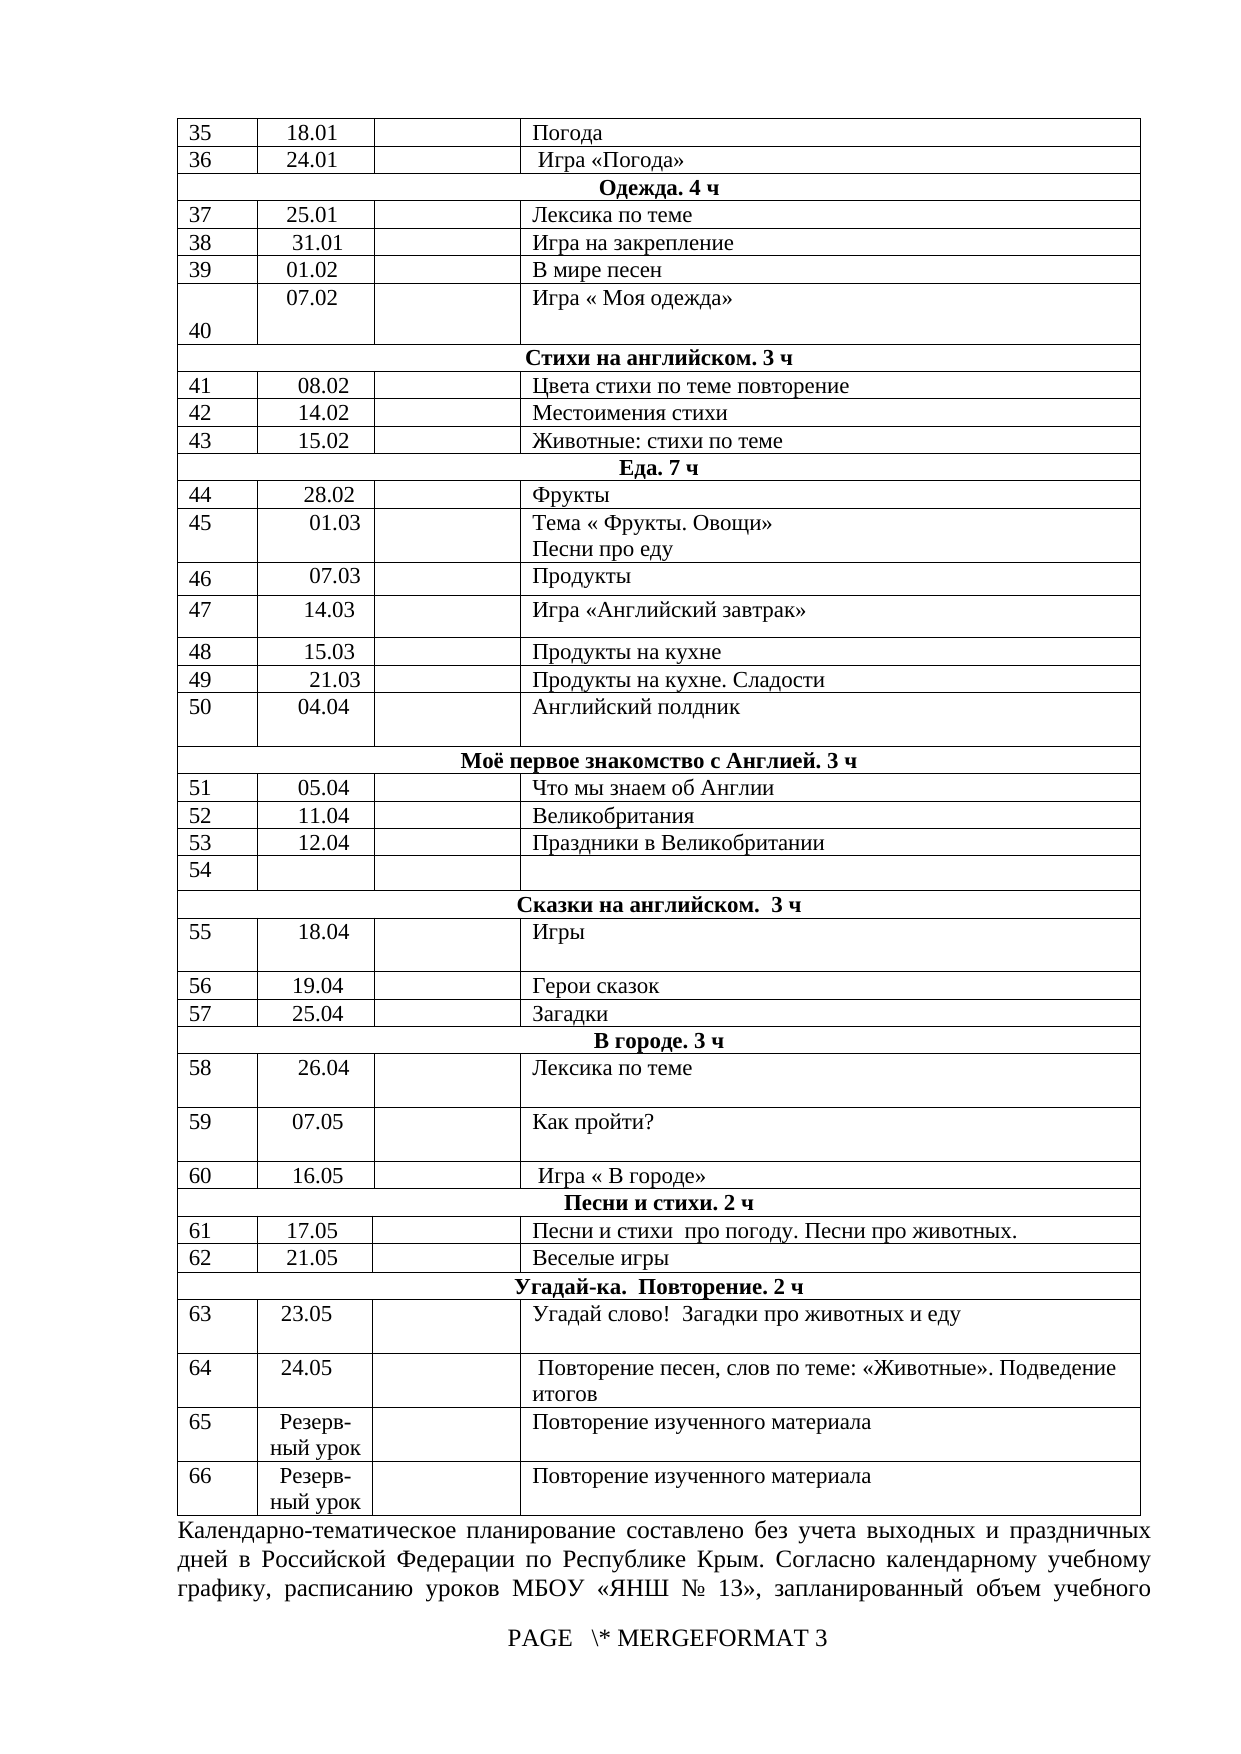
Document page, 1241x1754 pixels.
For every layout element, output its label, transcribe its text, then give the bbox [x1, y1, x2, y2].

table_cell 07.05 [258, 1108, 374, 1161]
table_cell 14.03 [258, 596, 374, 637]
table_cell 04.04 [258, 693, 374, 746]
table_cell [375, 596, 520, 637]
table_cell [375, 284, 520, 343]
table_cell 25.01 [258, 201, 374, 228]
table_cell Лексика по теме [521, 1054, 1140, 1107]
table_cell Как пройти? [521, 1108, 1140, 1161]
table_cell 41 [178, 372, 257, 398]
table_cell [375, 399, 520, 426]
table_cell Игра « В городе» [521, 1162, 1140, 1188]
table_cell [375, 372, 520, 398]
table_cell 07.02 [258, 284, 374, 343]
table_cell [375, 1162, 520, 1188]
table_cell 21.05 [258, 1244, 372, 1272]
table_cell В городе. 3 ч [178, 1027, 1140, 1053]
table_cell Еда. 7 ч [178, 454, 1140, 480]
table_cell 49 [178, 666, 257, 692]
table_cell Английский полдник [521, 693, 1140, 746]
table_cell 46 [178, 563, 257, 595]
table_cell 15.02 [258, 427, 374, 453]
table_cell Местоимения стихи [521, 399, 1140, 426]
table_cell [375, 1108, 520, 1161]
table_cell 45 [178, 509, 257, 562]
table_cell 66 [178, 1462, 257, 1514]
table_cell 05.04 [258, 774, 374, 801]
table_cell Продукты на кухне [521, 638, 1140, 665]
table_cell [375, 774, 520, 801]
table_cell [375, 201, 520, 228]
table_cell 26.04 [258, 1054, 374, 1107]
table_cell 07.03 [258, 563, 374, 595]
table_cell 24.01 [258, 147, 374, 173]
table_cell Повторение изученного материала [521, 1408, 1140, 1461]
table_cell [258, 856, 374, 890]
table_cell 35 [178, 119, 257, 146]
table_cell 01.03 [258, 509, 374, 562]
table_cell [521, 856, 1140, 890]
table_cell [375, 427, 520, 453]
table_cell В мире песен [521, 256, 1140, 282]
table_cell Угадай слово! Загадки про животных и еду [521, 1300, 1140, 1353]
table_cell 24.05 [258, 1354, 372, 1407]
table_cell 38 [178, 229, 257, 255]
table_cell 42 [178, 399, 257, 426]
table_cell Игра « Моя одежда» [521, 284, 1140, 343]
table_cell [375, 1000, 520, 1026]
table_cell Песни и стихи про погоду. Песни про животных. [521, 1217, 1140, 1243]
table_cell Одежда. 4 ч [178, 174, 1140, 200]
table_cell 62 [178, 1244, 257, 1272]
table_cell 18.04 [258, 919, 374, 971]
table_cell 60 [178, 1162, 257, 1188]
table_cell Фрукты [521, 481, 1140, 508]
table_cell 28.02 [258, 481, 374, 508]
table_cell Продукты [521, 563, 1140, 595]
table_cell Повторение песен, слов по теме: «Животные». Подведение итогов [521, 1354, 1140, 1407]
table_cell Игра «Погода» [521, 147, 1140, 173]
table_cell [373, 1244, 520, 1272]
table_cell [375, 829, 520, 855]
table_cell [375, 802, 520, 828]
table_cell 23.05 [258, 1300, 372, 1353]
table_cell 11.04 [258, 802, 374, 828]
table_cell 39 [178, 256, 257, 282]
table_cell [373, 1217, 520, 1243]
table_cell Загадки [521, 1000, 1140, 1026]
table_cell [375, 256, 520, 282]
table_cell Стихи на английском. 3 ч [178, 345, 1140, 371]
table_cell 36 [178, 147, 257, 173]
table_cell 54 [178, 856, 257, 890]
table_cell 51 [178, 774, 257, 801]
table_cell 17.05 [258, 1217, 372, 1243]
table_cell 08.02 [258, 372, 374, 398]
table_cell Продукты на кухне. Сладости [521, 666, 1140, 692]
table_cell 58 [178, 1054, 257, 1107]
table_cell Игры [521, 919, 1140, 971]
table_cell 59 [178, 1108, 257, 1161]
table_cell 55 [178, 919, 257, 971]
table_cell [375, 229, 520, 255]
table_cell Угадай-ка. Повторение. 2 ч [178, 1273, 1140, 1299]
table_cell [375, 693, 520, 746]
table_cell 53 [178, 829, 257, 855]
table_cell 44 [178, 481, 257, 508]
table_cell 64 [178, 1354, 257, 1407]
table_cell Игра «Английский завтрак» [521, 596, 1140, 637]
table_cell [375, 119, 520, 146]
table_cell Песни и стихи. 2 ч [178, 1189, 1140, 1216]
table_cell [375, 666, 520, 692]
table_cell 47 [178, 596, 257, 637]
table_cell 40 [178, 284, 257, 343]
table_cell [373, 1354, 520, 1407]
table_cell 21.03 [258, 666, 374, 692]
table_cell 56 [178, 972, 257, 998]
table_cell [375, 1054, 520, 1107]
table_cell 57 [178, 1000, 257, 1026]
table_cell [375, 919, 520, 971]
table_cell [373, 1462, 520, 1514]
table_cell 16.05 [258, 1162, 374, 1188]
table_cell Погода [521, 119, 1140, 146]
table_cell 48 [178, 638, 257, 665]
table_cell 31.01 [258, 229, 374, 255]
table_cell 52 [178, 802, 257, 828]
table_cell 37 [178, 201, 257, 228]
table_cell [375, 638, 520, 665]
table_cell Животные: стихи по теме [521, 427, 1140, 453]
table_cell Повторение изученного материала [521, 1462, 1140, 1514]
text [177, 1516, 1152, 1602]
table_cell 61 [178, 1217, 257, 1243]
table_cell [373, 1300, 520, 1353]
table_cell [375, 856, 520, 890]
table_cell 12.04 [258, 829, 374, 855]
table_cell [375, 509, 520, 562]
table_cell Сказки на английском. 3 ч [178, 891, 1140, 917]
table_cell Игра на закрепление [521, 229, 1140, 255]
table_cell 65 [178, 1408, 257, 1461]
table_cell Что мы знаем об Англии [521, 774, 1140, 801]
table_cell [375, 481, 520, 508]
table_cell [373, 1408, 520, 1461]
table_cell 50 [178, 693, 257, 746]
table_cell Веселые игры [521, 1244, 1140, 1272]
table_cell 63 [178, 1300, 257, 1353]
table_cell [375, 972, 520, 998]
table_cell Великобритания [521, 802, 1140, 828]
table_cell Цвета стихи по теме повторение [521, 372, 1140, 398]
table_cell 01.02 [258, 256, 374, 282]
table_cell [375, 563, 520, 595]
table_cell Моё первое знакомство с Англией. 3 ч [178, 747, 1140, 773]
table_cell 25.04 [258, 1000, 374, 1026]
table_cell Резерв-ный урок [258, 1462, 372, 1514]
table_cell Праздники в Великобритании [521, 829, 1140, 855]
table_cell 43 [178, 427, 257, 453]
table_cell 15.03 [258, 638, 374, 665]
table_cell 14.02 [258, 399, 374, 426]
table_cell Резерв-ный урок [258, 1408, 372, 1461]
table_cell Лексика по теме [521, 201, 1140, 228]
table_cell 18.01 [258, 119, 374, 146]
table_cell 19.04 [258, 972, 374, 998]
table_cell [375, 147, 520, 173]
table_cell Тема « Фрукты. Овощи» Песни про еду [521, 509, 1140, 562]
table_cell Герои сказок [521, 972, 1140, 998]
